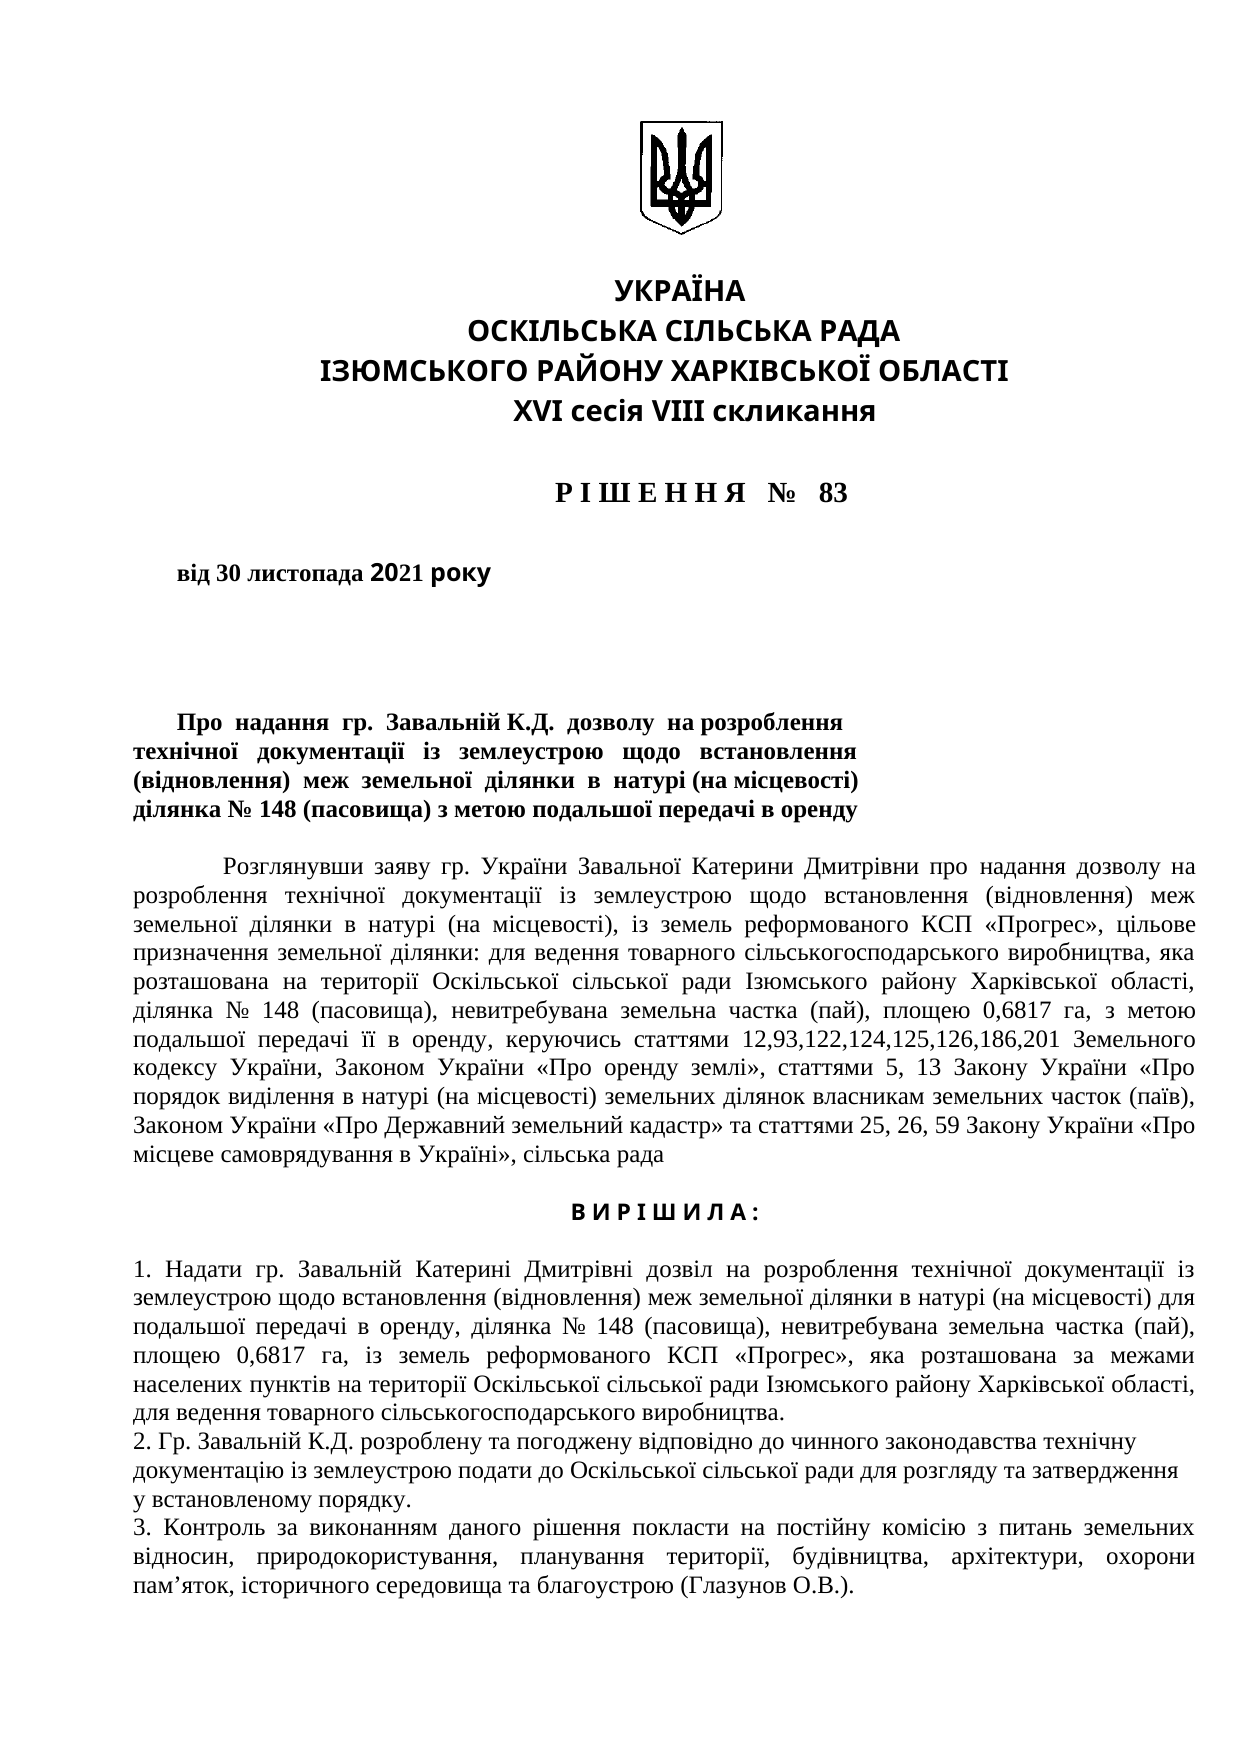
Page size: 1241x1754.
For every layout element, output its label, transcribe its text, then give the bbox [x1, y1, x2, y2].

text XVI сесія VІІІ скликання [133, 390, 1196, 429]
text УКРАЇНА [133, 271, 1196, 310]
text Про надання гр. Завальній К.Д. дозволу на розроблення [133, 707, 1196, 736]
text (відновлення) меж земельної ділянки в натурі (на місцевості) [133, 765, 1196, 794]
text 2. Гр. Завальній К.Д. розроблену та погоджену відповідно до чинного законодавства технічну документацію із землеустрою подати до Оскільської сільської ради для розгляду та затвердження у встановленому порядку. [133, 1426, 1196, 1512]
text ІЗЮМСЬКОГО РАЙОНУ ХАРКІВСЬКОЇ ОБЛАСТІ [133, 350, 1196, 390]
text технічної документації із землеустрою щодо встановлення [133, 736, 1196, 765]
text Розглянувши заяву гр. України Завальної Катерини Дмитрівни про надання дозволу на розроблення технічної документації із землеустрою щодо встановлення (відновлення) меж земельної ділянки в натурі (на місцевості), із земель реформованого КСП «Прогрес», цільове призначення земельної ділянки: для ведення товарного сільськогосподарського виробництва, яка розташована на території Оскільської сільської ради Ізюмського району Харківської області, ділянка № 148 (пасовища), невитребувана земельна частка (пай), площею 0,6817 га, з метою подальшої передачі її в оренду, керуючись статтями 12,93,122,124,125,126,186,201 Земельного кодексу України, Законом України «Про оренду землі», статтями 5, 13 Закону України «Про порядок виділення в натурі (на місцевості) земельних ділянок власникам земельних часток (паїв), Законом України «Про Державний земельний кадастр» та статтями 25, 26, 59 Закону України «Про місцеве самоврядування в Україні», сільська рада [133, 851, 1196, 1167]
text 3. Контроль за виконанням даного рішення покласти на постійну комісію з питань земельних відносин, природокористування, планування території, будівництва, архітектури, охорони пам’яток, історичного середовища та благоустрою (Глазунов О.В.). [133, 1512, 1196, 1599]
text ділянка № 148 (пасовища) з метою подальшої передачі в оренду [133, 794, 1196, 822]
text Р І Ш Е Н Н Я № 83 [183, 475, 1196, 509]
text ОСКІЛЬСЬКА СІЛЬСЬКА РАДА [133, 310, 1196, 350]
text 1. Надати гр. Завальній Катерині Дмитрівні дозвіл на розроблення технічної документації із землеустрою щодо встановлення (відновлення) меж земельної ділянки в натурі (на місцевості) для подальшої передачі в оренду, ділянка № 148 (пасовища), невитребувана земельна частка (пай), площею 0,6817 га, із земель реформованого КСП «Прогрес», яка розташована за межами населених пунктів на території Оскільської сільської ради Ізюмського району Харківської області, для ведення товарного сільськогосподарського виробництва. [133, 1254, 1196, 1426]
text В И Р І Ш И Л А : [133, 1196, 1196, 1227]
text від 30 листопада 2021 року [133, 554, 1196, 588]
table_header [144, 118, 1163, 271]
